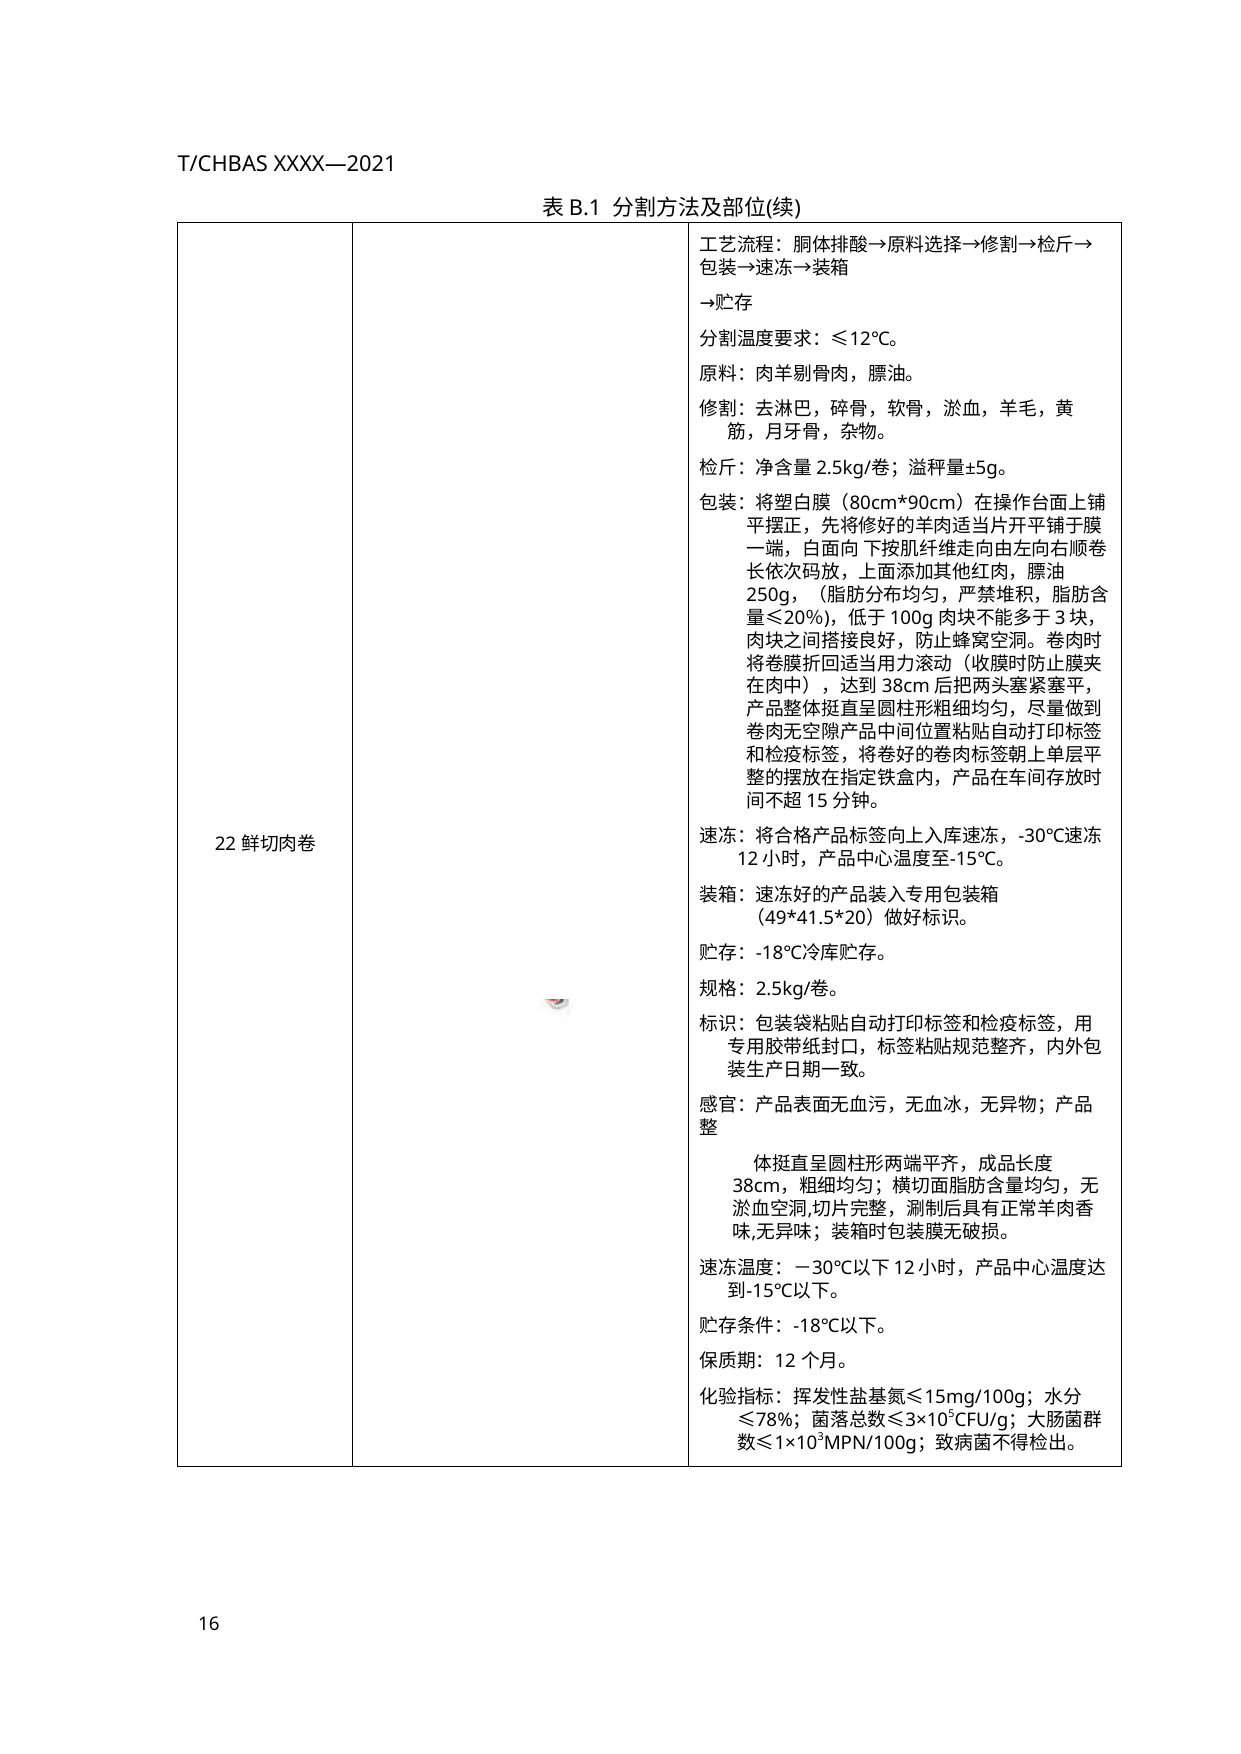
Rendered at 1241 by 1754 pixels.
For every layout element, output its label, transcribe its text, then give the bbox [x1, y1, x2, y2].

picture [389, 999, 652, 1031]
table_header 22 鲜切肉卷 [178, 223, 352, 1466]
table_header 工艺流程：胴体排酸→原料选择→修割→检斤→包装→速冻→装箱 →贮存 分割温度要求：≤12℃。 原料：肉羊剔骨肉，膘油。 修割：去淋巴，碎骨，软骨，淤血，羊毛，黄筋，月牙骨，杂物。 检斤：净含量 2.5kg/卷；溢秤量±5g。 包装：将塑白膜（80cm*90cm）在操作台面上铺平摆正，先将修好的羊肉适当片开平铺于膜一端，白面向 下按肌纤维走向由左向右顺卷长依次码放，上面添加其他红肉，膘油250g，（脂肪分布均匀，严禁堆积，脂肪含量≤20％)，低于100g 肉块不能多于3块，肉块之间搭接良好，防止蜂窝空洞。卷肉时将卷膜折回适当用力滚动（收膜时防止膜夹在肉中），达到 38cm 后把两头塞紧塞平，产品整体挺直呈圆柱形粗细均匀，尽量做到卷肉无空隙产品中间位置粘贴自动打印标签和检疫标签，将卷好的卷肉标签朝上单层平整的摆放在指定铁盒内，产品在车间存放时间不超15 分钟。 速冻：将合格产品标签向上入库速冻，-30℃速冻 12小时，产品中心温度至-15℃。 装箱：速冻好的产品装入专用包装箱（49*41.5*20）做好标识。 贮存：-18℃冷库贮存。 规格：2.5kg/卷。 标识：包装袋粘贴自动打印标签和检疫标签，用专用胶带纸封口，标签粘贴规范整齐，内外包装生产日期一致。 感官：产品表面无血污，无血冰，无异物；产品整 体挺直呈圆柱形两端平齐，成品长度38cm，粗细均匀；横切面脂肪含量均匀，无淤血空洞,切片完整，涮制后具有正常羊肉香味,无异味；装箱时包装膜无破损。 速冻温度：－30℃以下12小时，产品中心温度达到-15℃以下。 贮存条件：-18℃以下。 保质期：12 个月。 化验指标：挥发性盐基氮≤15mg/100g；水分≤78%；菌落总数≤3×105CFU/g；大肠菌群数≤1×103MPN/100g；致病菌不得检出。 [689, 223, 1121, 1466]
table_header [353, 223, 688, 1466]
text 表B.1 分割方法及部位(续) [177, 190, 1122, 222]
